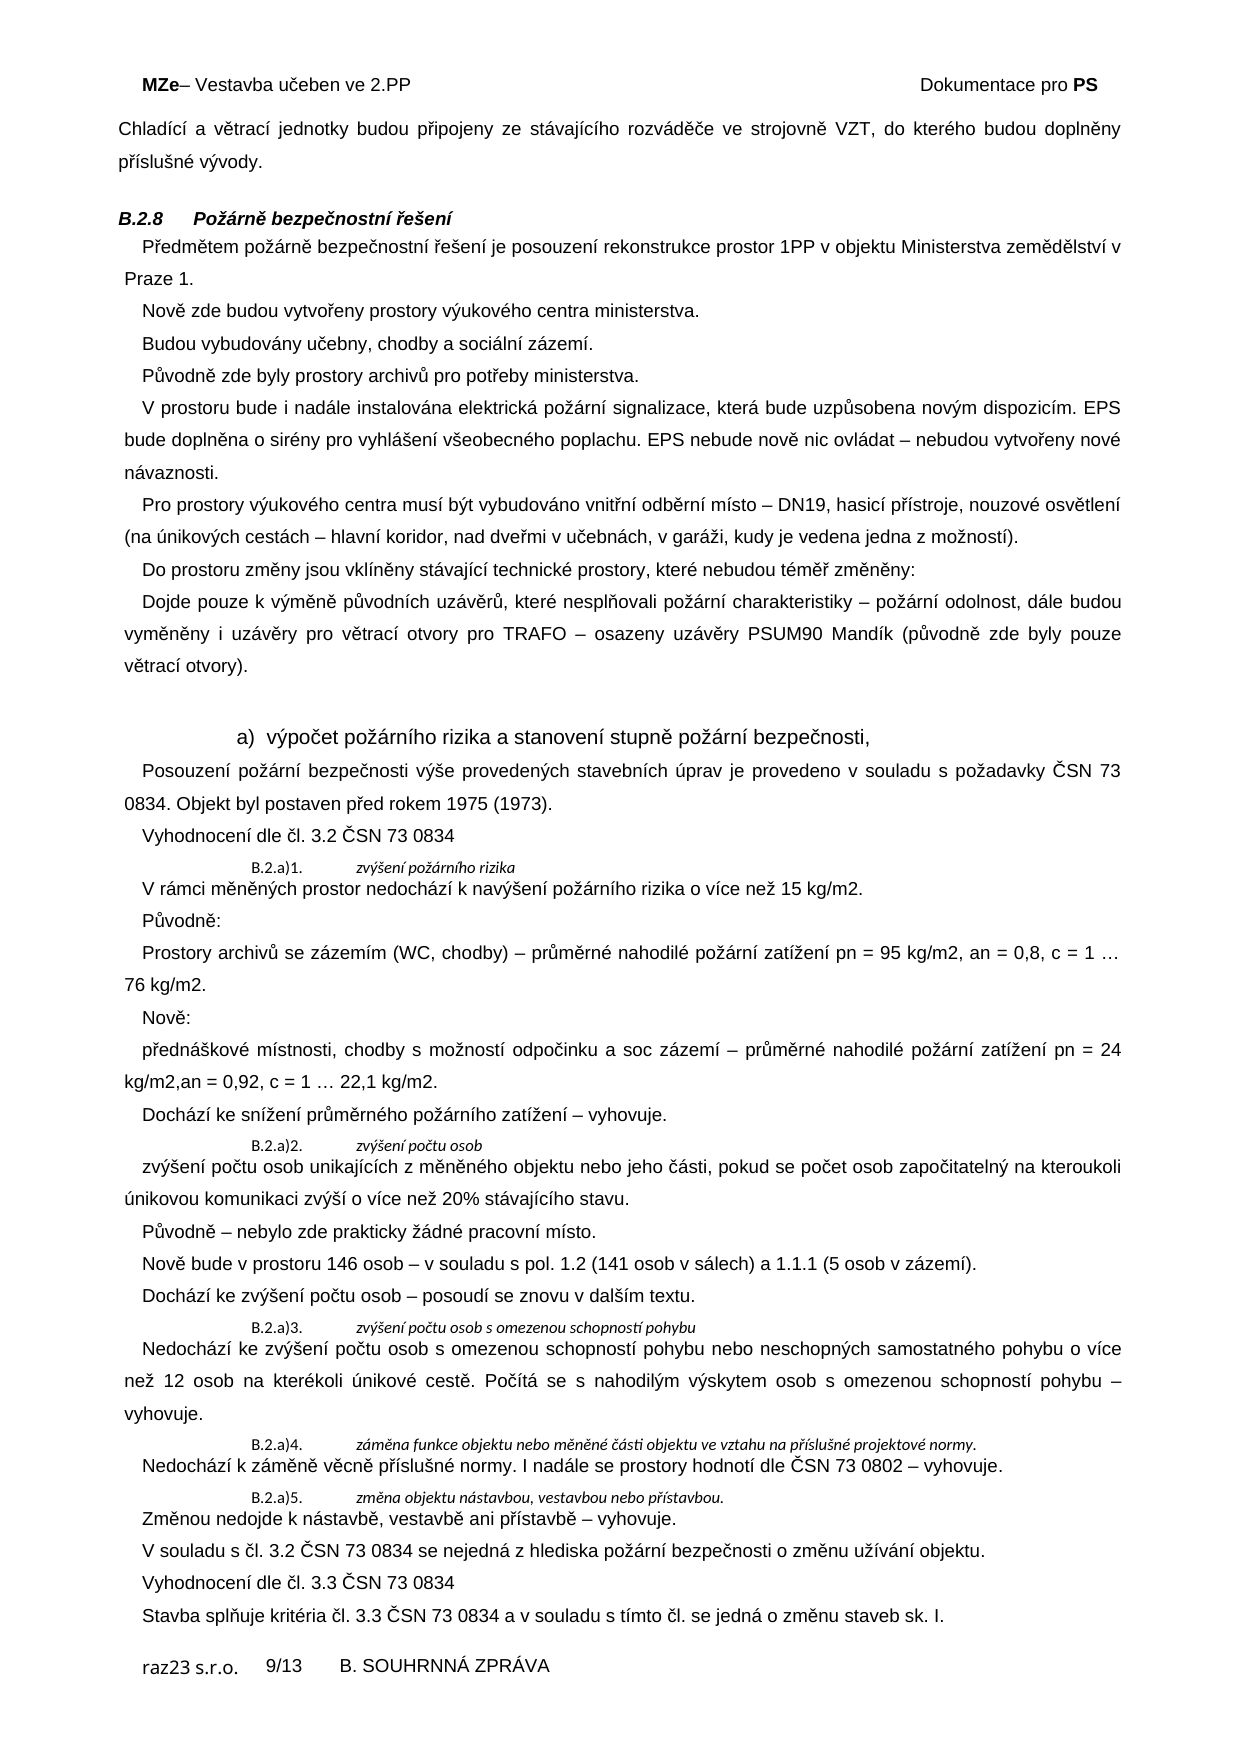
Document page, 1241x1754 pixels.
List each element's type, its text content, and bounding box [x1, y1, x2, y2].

subtitle zvýšení požárního rizika [251, 857, 1122, 877]
subtitle výpočet požárního rizika a stanovení stupně požární bezpečnosti, [236, 725, 1122, 749]
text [118, 118, 1122, 172]
subtitle změna objektu nástavbou, vestavbou nebo přístavbou. [251, 1487, 1122, 1507]
text Vyhodnocení dle čl. 3.2 ČSN 73 0834 [124, 825, 1122, 846]
text Předmětem požárně bezpečnostní řešení je posouzení rekonstrukce prostor 1PP v objektu Ministerstva zemědělství v Praze 1. [124, 236, 1122, 289]
text Původně: [124, 909, 1122, 931]
text Posouzení požární bezpečnosti výše provedených stavebních úprav je provedeno v souladu s požadavky ČSN 73 0834. Objekt byl postaven před rokem 1975 (1973). [124, 760, 1122, 814]
text Stavba splňuje kritéria čl. 3.3 ČSN 73 0834 a v souladu s tímto čl. se jedná o změnu staveb sk. I. [124, 1604, 1122, 1626]
text V prostoru bude i nadále instalována elektrická požární signalizace, která bude uzpůsobena novým dispozicím. EPS bude doplněna o sirény pro vyhlášení všeobecného poplachu. EPS nebude nově nic ovládat – nebudou vytvořeny nové návaznosti. [124, 397, 1122, 483]
text Nově: [124, 1006, 1122, 1028]
text Do prostoru změny jsou vklíněny stávající technické prostory, které nebudou téměř změněny: [124, 558, 1122, 580]
text Dochází ke snížení průměrného požárního zatížení – vyhovuje. [124, 1103, 1122, 1125]
text V rámci měněných prostor nedochází k navýšení požárního rizika o více než 15 kg/m2. [124, 877, 1122, 899]
subtitle zvýšení počtu osob [251, 1136, 1122, 1156]
text Nově bude v prostoru 146 osob – v souladu s pol. 1.2 (141 osob v sálech) a 1.1.1 (5 osob v zázemí). [124, 1253, 1122, 1274]
text Původně – nebylo zde prakticky žádné pracovní místo. [124, 1221, 1122, 1242]
text přednáškové místnosti, chodby s možností odpočinku a soc zázemí – průměrné nahodilé požární zatížení pn = 24 kg/m2,an = 0,92, c = 1 … 22,1 kg/m2. [124, 1039, 1122, 1093]
text V souladu s čl. 3.2 ČSN 73 0834 se nejedná z hlediska požární bezpečnosti o změnu užívání objektu. [124, 1540, 1122, 1561]
text Vyhodnocení dle čl. 3.3 ČSN 73 0834 [124, 1572, 1122, 1594]
text Prostory archivů se zázemím (WC, chodby) – průměrné nahodilé požární zatížení pn = 95 kg/m2, an = 0,8, c = 1 … 76 kg/m2. [124, 942, 1122, 996]
text Nedochází k záměně věcně příslušné normy. I nadále se prostory hodnotí dle ČSN 73 0802 – vyhovuje. [124, 1455, 1122, 1476]
text Pro prostory výukového centra musí být vybudováno vnitřní odběrní místo – DN19, hasicí přístroje, nouzové osvětlení (na únikových cestách – hlavní koridor, nad dveřmi v učebnách, v garáži, kudy je vedena jedna z možností). [124, 494, 1122, 548]
text zvýšení počtu osob unikajících z měněného objektu nebo jeho části, pokud se počet osob započitatelný na kteroukoli únikovou komunikaci zvýší o více než 20% stávajícího stavu. [124, 1156, 1122, 1210]
text Nově zde budou vytvořeny prostory výukového centra ministerstva. [124, 300, 1122, 322]
subtitle Požárně bezpečnostní řešení [118, 208, 1122, 229]
text Změnou nedojde k nástavbě, vestavbě ani přístavbě – vyhovuje. [124, 1507, 1122, 1529]
text Dojde pouze k výměně původních uzávěrů, které nesplňovali požární charakteristiky – požární odolnost, dále budou vyměněny i uzávěry pro větrací otvory pro TRAFO – osazeny uzávěry PSUM90 Mandík (původně zde byly pouze větrací otvory). [124, 591, 1122, 677]
text Dochází ke zvýšení počtu osob – posoudí se znovu v dalším textu. [124, 1285, 1122, 1307]
text Budou vybudovány učebny, chodby a sociální zázemí. [124, 332, 1122, 354]
subtitle zvýšení počtu osob s omezenou schopností pohybu [251, 1317, 1122, 1338]
text Nedochází ke zvýšení počtu osob s omezenou schopností pohybu nebo neschopných samostatného pohybu o více než 12 osob na kterékoli únikové cestě. Počítá se s nahodilým výskytem osob s omezenou schopností pohybu – vyhovuje. [124, 1338, 1122, 1424]
text Původně zde byly prostory archivů pro potřeby ministerstva. [124, 365, 1122, 386]
subtitle záměna funkce objektu nebo měněné části objektu ve vztahu na příslušné projektové normy. [251, 1434, 1122, 1455]
